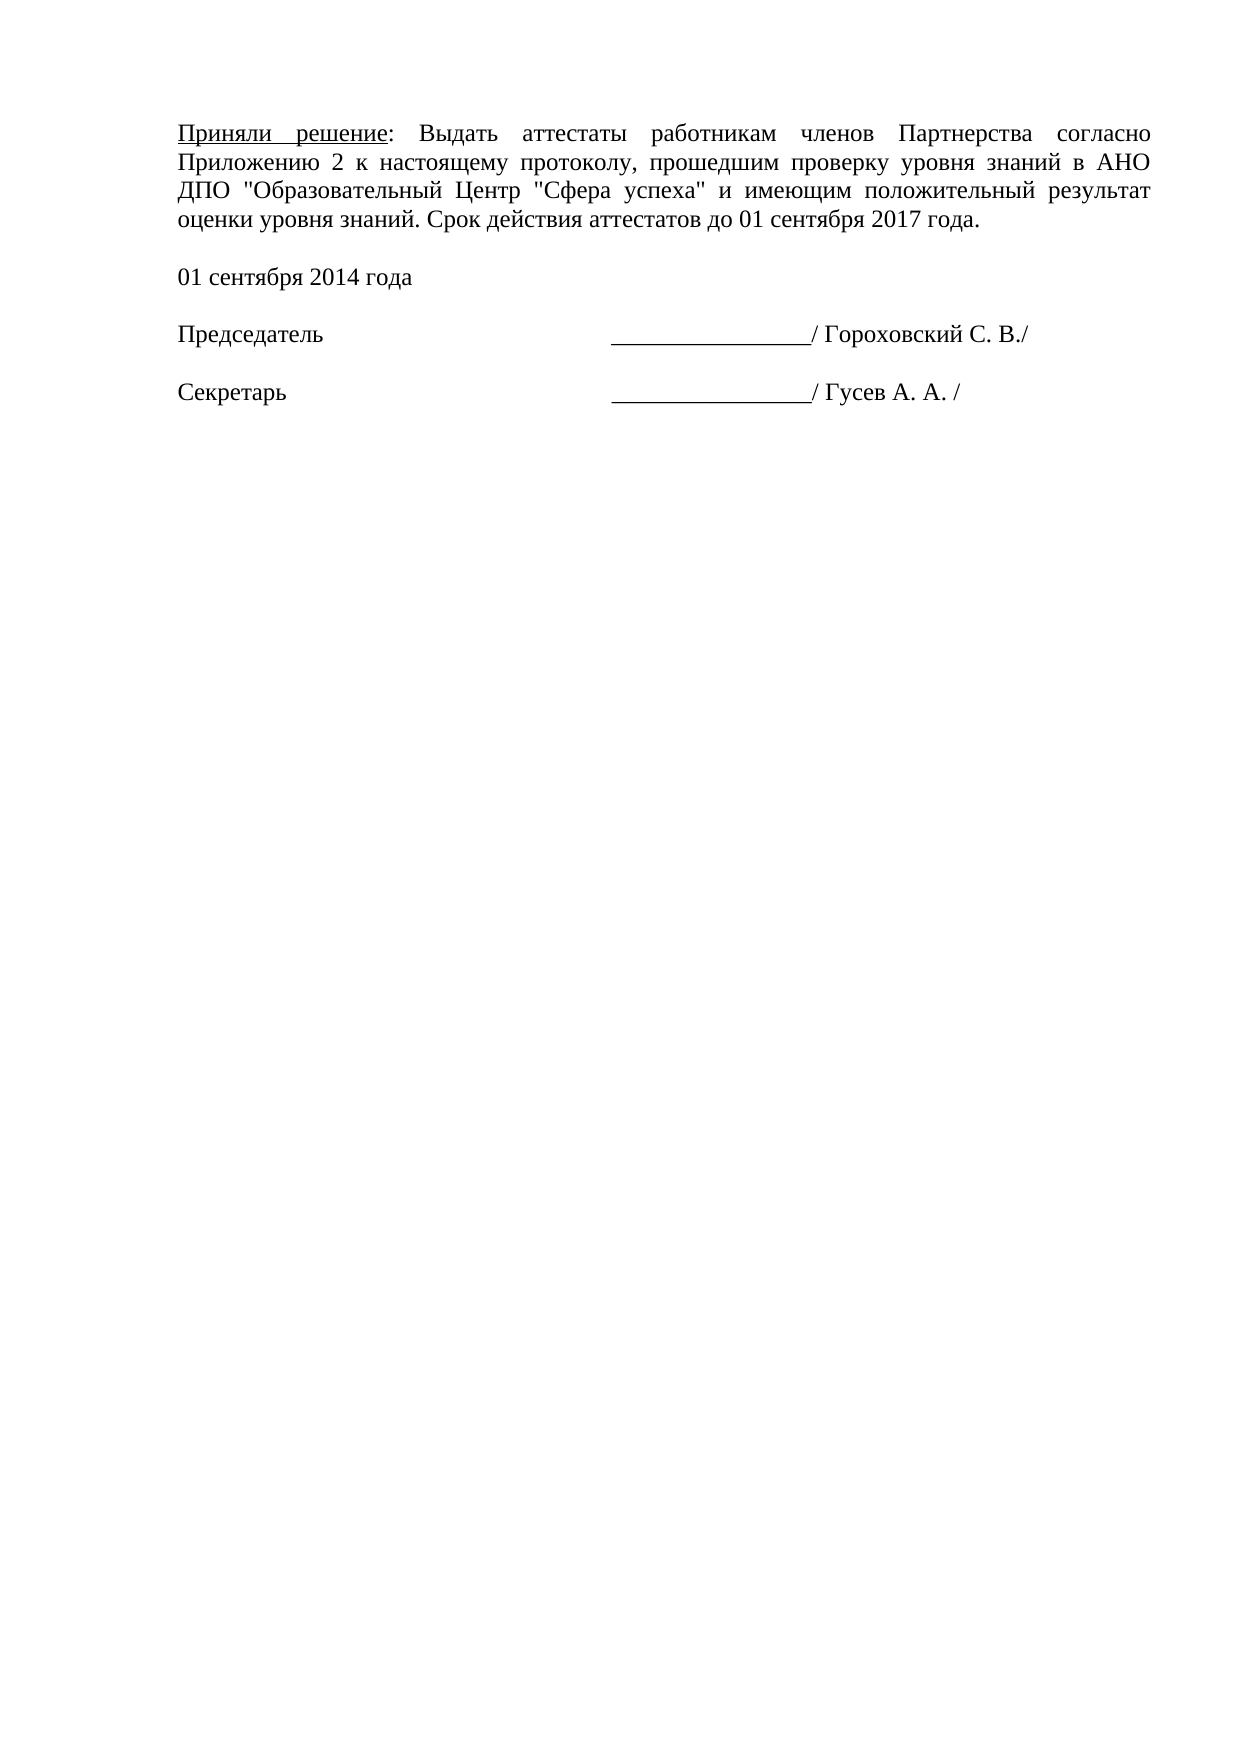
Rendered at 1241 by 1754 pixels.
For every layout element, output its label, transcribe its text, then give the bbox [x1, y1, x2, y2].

text Секретарь ________________/ Гусев А. А. / [177, 377, 1152, 406]
text Председатель ________________/ Гороховский С. В. / [177, 319, 1152, 348]
text Приняли решение: Выдать аттестаты работникам членов Партнерства согласно Приложению 2 к настоящему протоколу, прошедшим проверку уровня знаний в АНО ДПО "Образовательный Центр "Сфера успеха" и имеющим положительный результат оценки уровня знаний. Срок действия аттестатов до 01 сентября 2017 года. [177, 118, 1152, 233]
text 01 сентября 2014 года [177, 262, 1152, 291]
